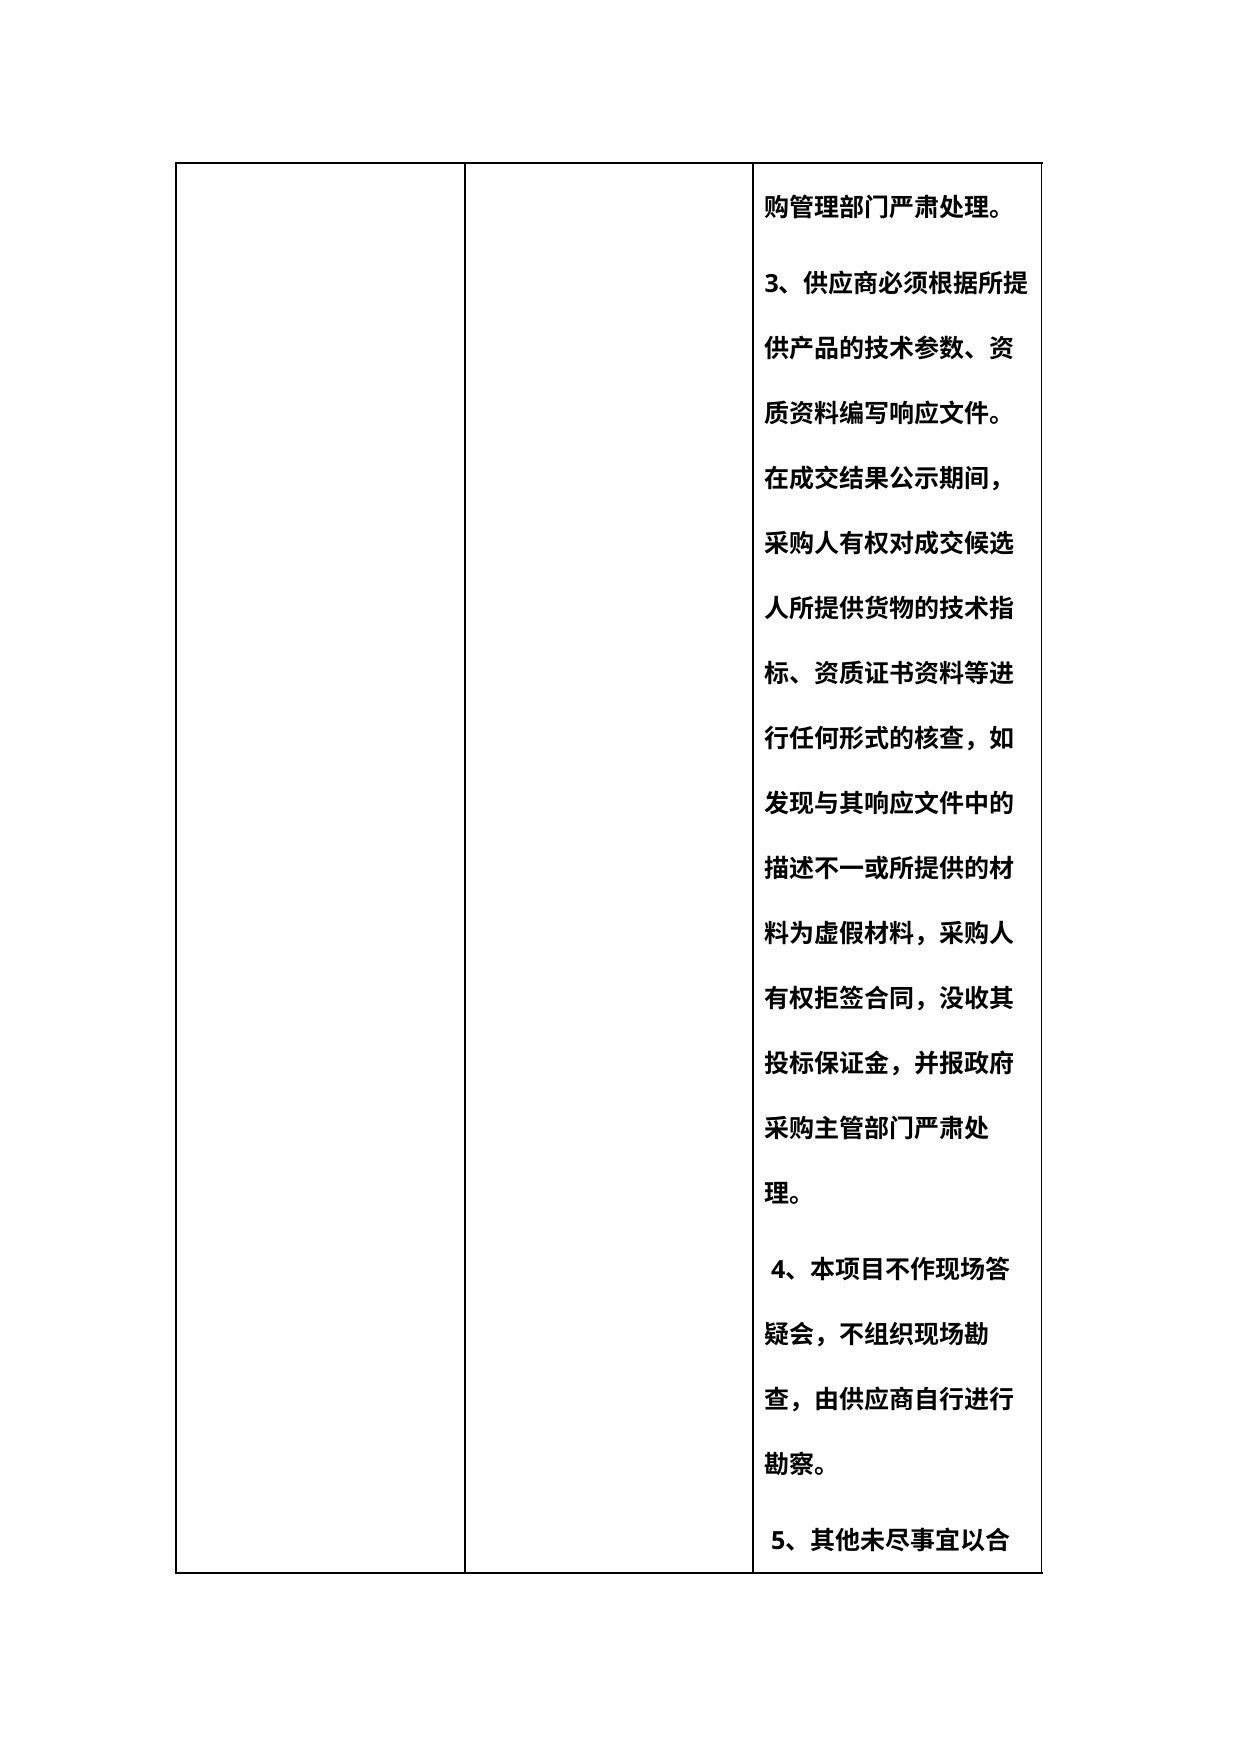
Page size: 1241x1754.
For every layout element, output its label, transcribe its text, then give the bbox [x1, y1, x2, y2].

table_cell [754, 164, 1041, 1572]
table_cell 5 [466, 164, 752, 1572]
table_cell [177, 164, 464, 1572]
